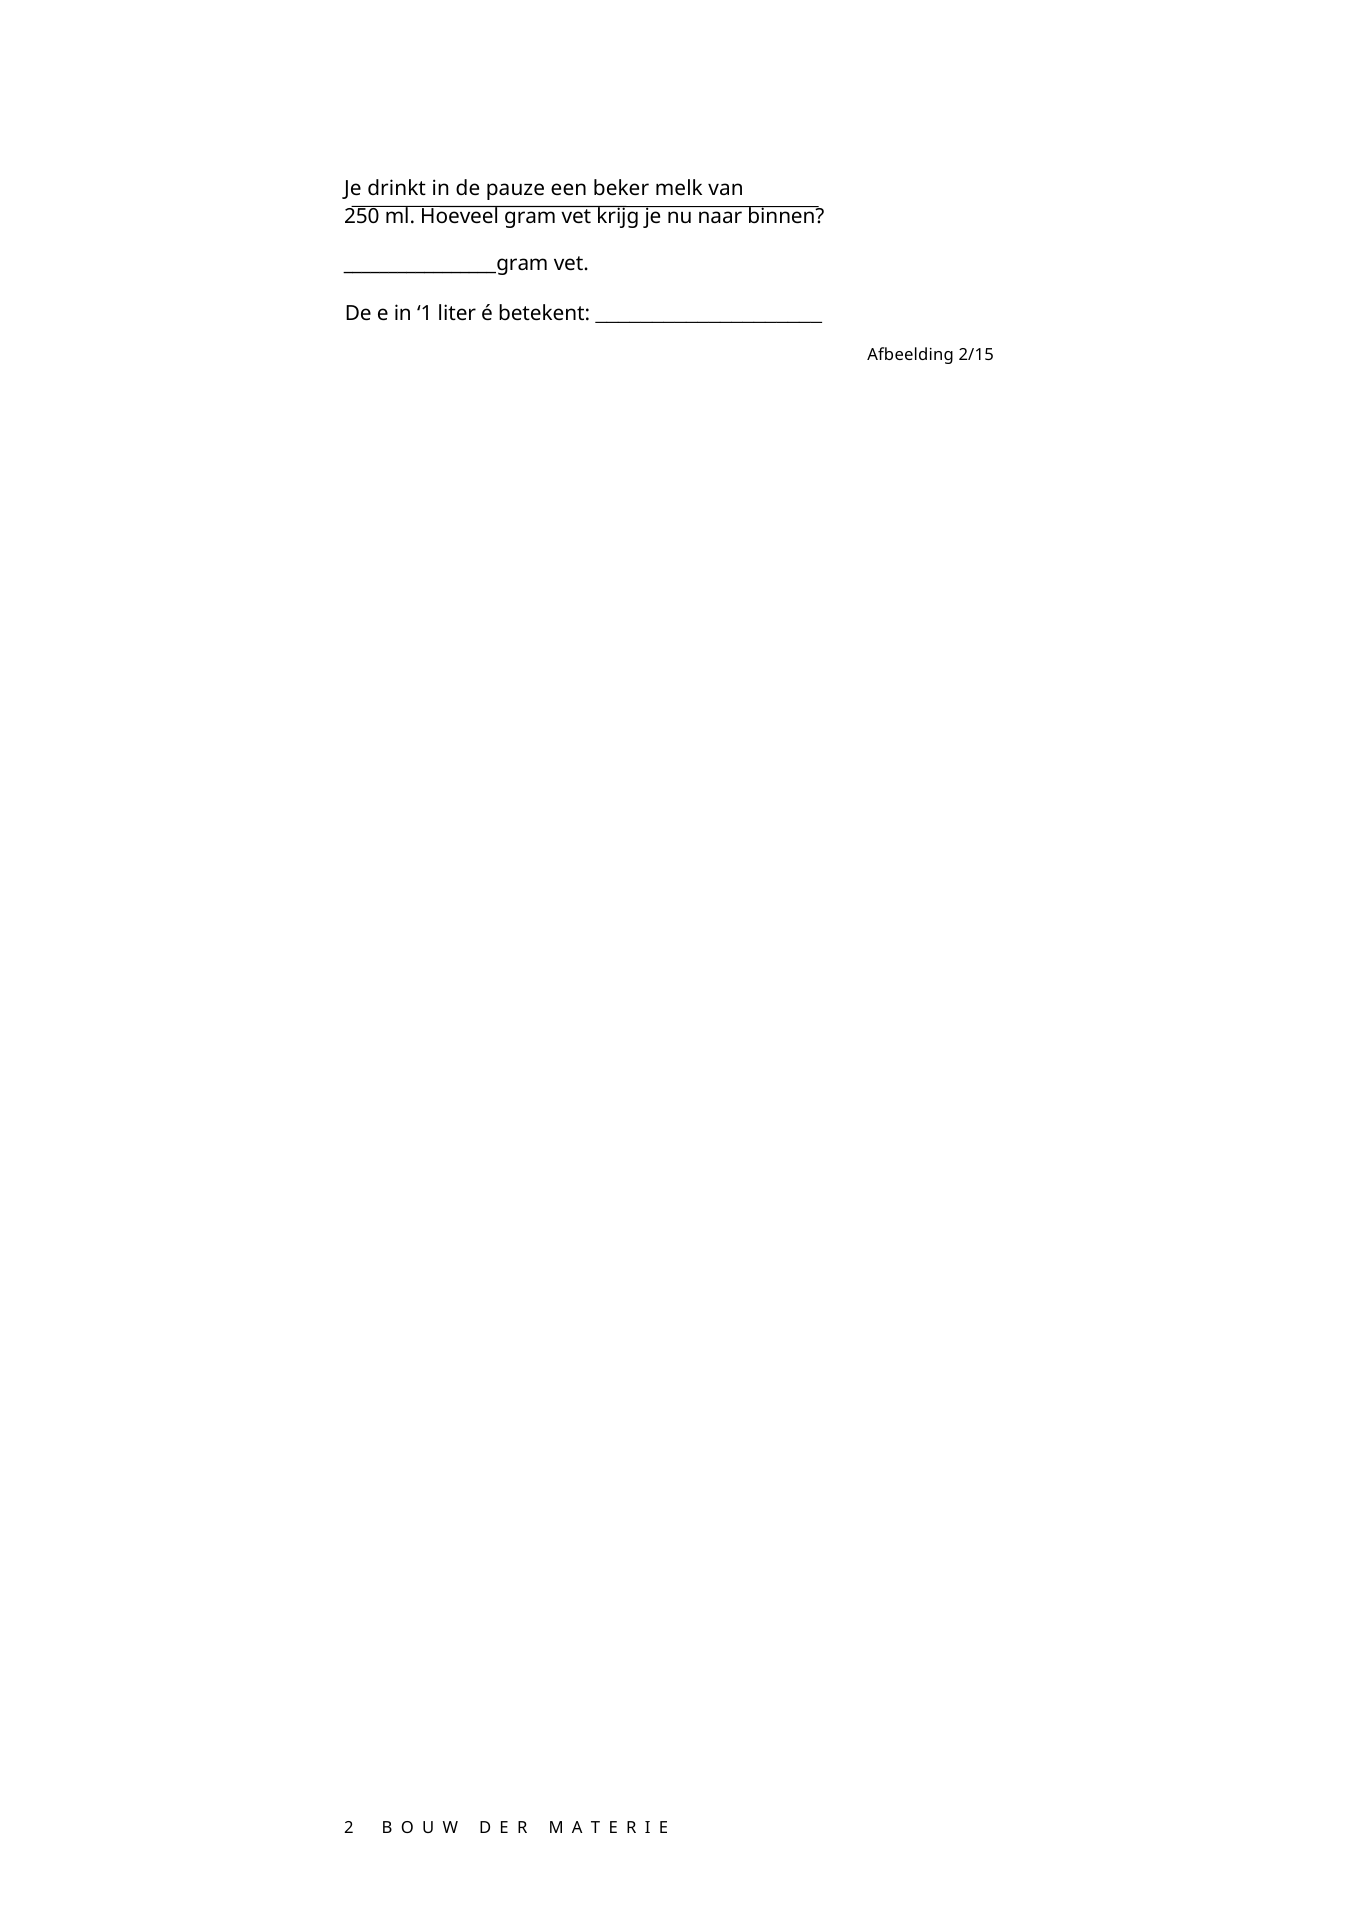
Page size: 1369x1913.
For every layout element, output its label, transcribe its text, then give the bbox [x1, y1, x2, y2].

text Je drinkt in de pauze een beker melk van [344, 173, 1024, 202]
text De e in ‘1 liter é betekent: [344, 281, 1091, 331]
text 250 ml. Hoeveel gram vet krijg je nu naar binnen? [344, 202, 1081, 230]
text Afbeelding 2/15 [867, 342, 1091, 365]
text gram vet. [344, 230, 1091, 280]
